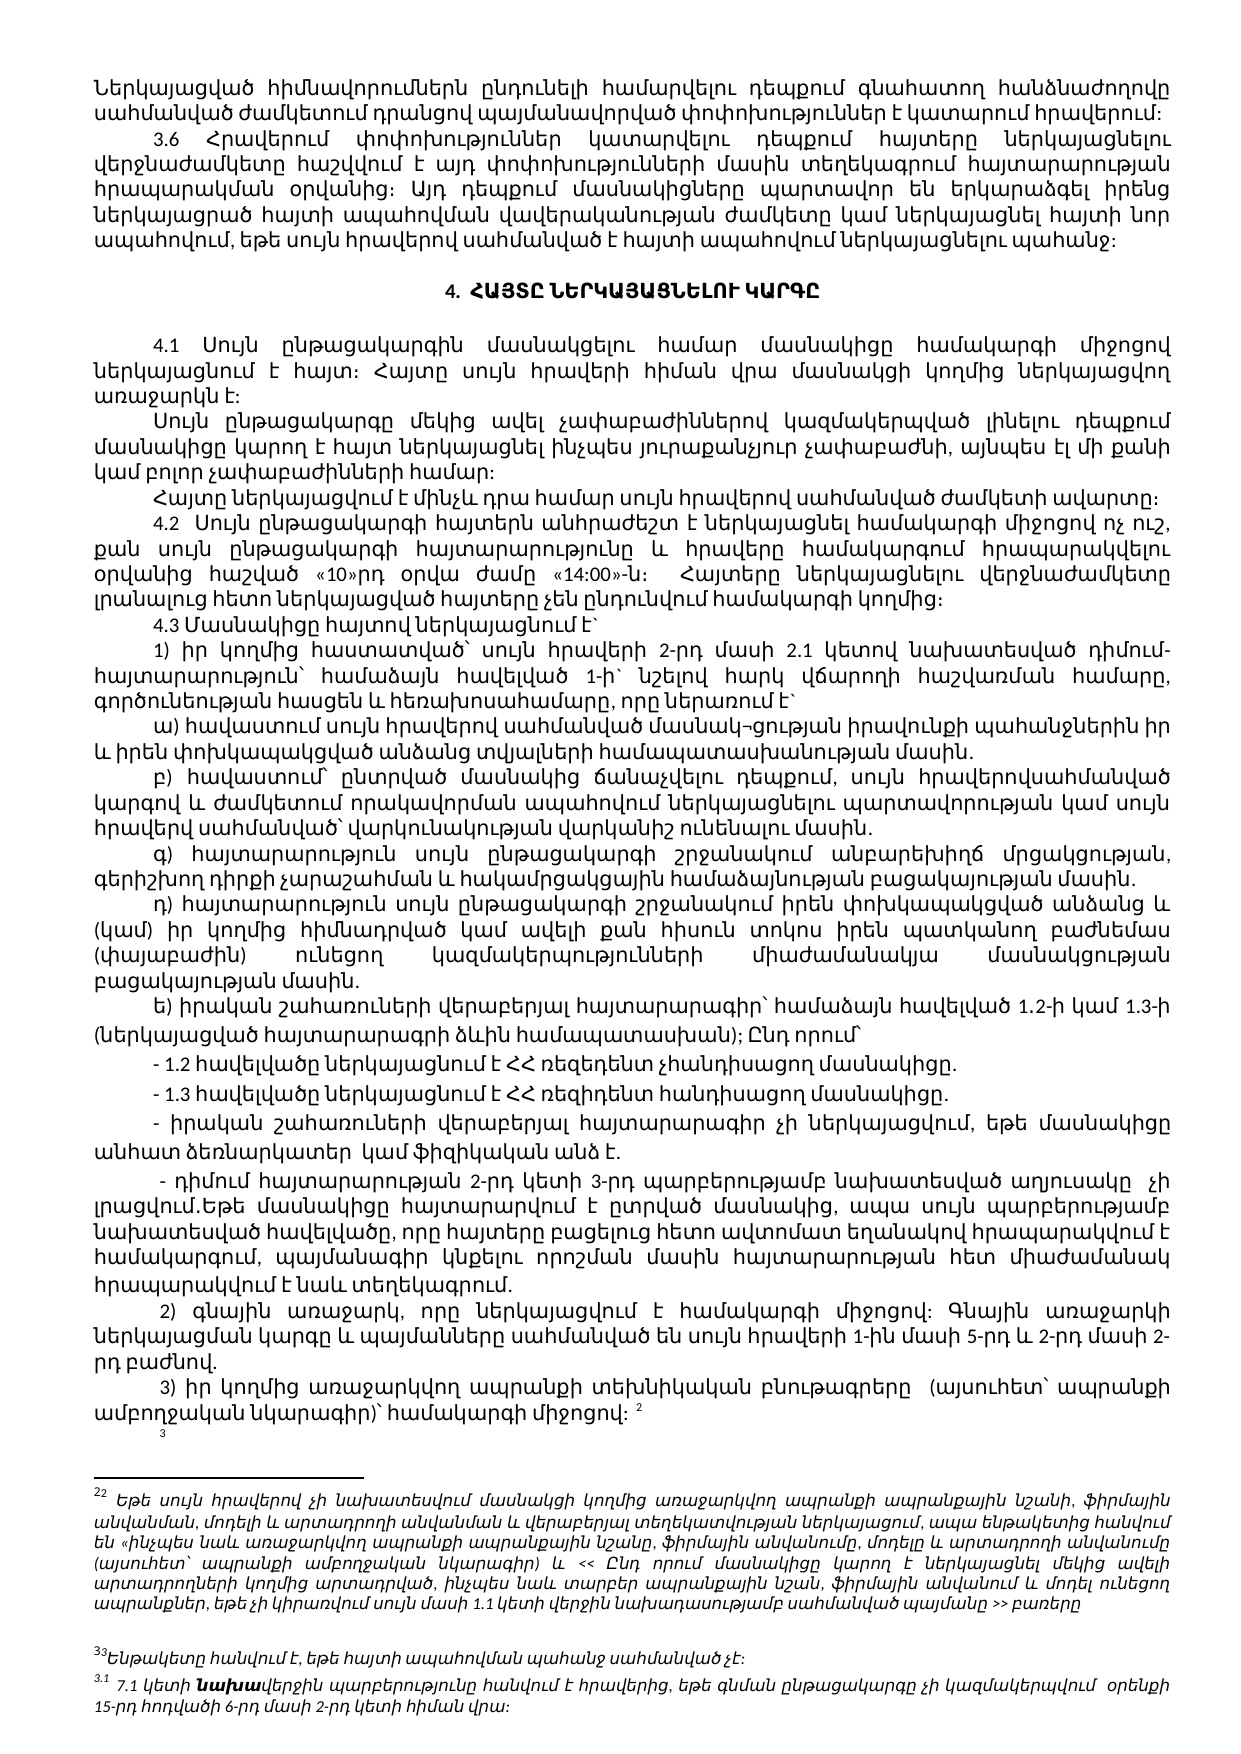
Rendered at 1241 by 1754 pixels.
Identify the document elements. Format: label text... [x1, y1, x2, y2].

text ա) հավաստում սույն հրավերով սահմանված մասնակ¬ցության իրավունքի պահանջներին իր և իրեն փոխկապակցված անձանց տվյալների համապատասխանության մասին. [94, 714, 1171, 764]
text - դիմում հայտարարության 2-րդ կետի 3-րդ պարբերությամբ նախատեսված աղյուսակը չի լրացվում․Եթե մասնակիցը հայտարարվում է ըտրված մասնակից, ապա սույն պարբերությամբ նախատեսված հավելվածը, որը հայտերը բացելուց հետո ավտոմատ եղանակով հրապարակվում է համակարգում, պայմանագիր կնքելու որոշման մասին հայտարարության հետ միաժամանակ հրապարակվում է նաև տեղեկագրում. [94, 1168, 1171, 1298]
text բ) հավաստում՝ ընտրված մասնակից ճանաչվելու դեպքում, սույն հրավերովսահմանված կարգով և ժամկետում որակավորման ապահովում ներկայացնելու պարտավորության կամ սույն հրավերվ սահմանված՝ վարկունակության վարկանիշ ունենալու մասին. [94, 764, 1171, 841]
text 3.6 Հրավերում փոփոխություններ կատարվելու դեպքում հայտերը ներկայացնելու վերջնաժամկետը հաշվվում է այդ փոփոխությունների մասին տեղեկագրում հայտարարության հրապարակման օրվանից։ Այդ դեպքում մասնակիցները պարտավոր են երկարաձգել իրենց ներկայացրած հայտի ապահովման վավերականության ժամկետը կամ ներկայացնել հայտի նոր ապահովում, եթե սույն հրավերով սահմանված է հայտի ապահովում ներկայացնելու պահանջ: [94, 126, 1171, 253]
text Հայտը ներկայացվում է մինչև դրա համար սույն հրավերով սահմանված ժամկետի ավարտը։ [94, 485, 1171, 510]
text - 1.3 հավելվածը ներկայացնում է ՀՀ ռեզիդենտ հանդիսացող մասնակիցը. [94, 1081, 1171, 1106]
text 1) իր կողմից հաստատված՝ սույն հրավերի 2-րդ մասի 2.1 կետով նախատեսված դիմում-հայտարարություն՝ համաձայն հավելված 1-ի` նշելով հարկ վճարողի հաշվառման համարը, գործունեության հասցեն և հեռախոսահամարը, որը ներառում է` [94, 637, 1171, 714]
text 4.2 Սույն ընթացակարգի հայտերն անհրաժեշտ է ներկայացնել համակարգի միջոցով ոչ ուշ, քան սույն ընթացակարգի հայտարարությունը և հրավերը համակարգում հրապարակվելու օրվանից հաշված «10»րդ օրվա ժամը «14:00»-ն։ Հայտերը ներկայացնելու վերջնաժամկետը լրանալուց հետո ներկայացված հայտերը չեն ընդունվում համակարգի կողմից։ [94, 510, 1171, 612]
text - իրական շահառուների վերաբերյալ հայտարարագիր չի ներկայացվում, եթե մասնակիցը անհատ ձեռնարկատեր կամ ֆիզիկական անձ է. [94, 1110, 1171, 1164]
text 3 [94, 1425, 1171, 1451]
text Սույն ընթացակարգը մեկից ավել չափաբաժիններով կազմակերպված լինելու դեպքում մասնակիցը կարող է հայտ ներկայացնել ինչպես յուրաքանչյուր չափաբաժնի, այնպես էլ մի քանի կամ բոլոր չափաբաժինների համար: [94, 409, 1171, 485]
text 4.3 Մասնակիցը հայտով ներկայացնում է` [94, 612, 1171, 637]
text 3) իր կողմից առաջարկվող ապրանքի տեխնիկական բնութագրերը (այսուհետ՝ ապրանքի ամբողջական նկարագիր)՝ համակարգի միջոցով: 2 [94, 1374, 1171, 1425]
text - 1.2 հավելվածը ներկայացնում է ՀՀ ռեզեդենտ չհանդիսացող մասնակիցը. [94, 1052, 1171, 1077]
text 4.1 Սույն ընթացակարգին մասնակցելու համար մասնակիցը համակարգի միջոցով ներկայացնում է հայտ։ Հայտը սույն հրավերի հիման վրա մասնակցի կողմից ներկայացվող առաջարկն է: [94, 332, 1171, 409]
text գ) հայտարարություն սույն ընթացակարգի շրջանակում անբարեխիղճ մրցակցության, գերիշխող դիրքի չարաշահման և հակամրցակցային համաձայնության բացակայության մասին. [94, 841, 1171, 892]
text 2) գնային առաջարկ, որը ներկայացվում է համակարգի միջոցով: Գնային առաջարկի ներկայացման կարգը և պայմանները սահմանված են սույն հրավերի 1-ին մասի 5-րդ և 2-րդ մասի 2-րդ բաժնով. [94, 1298, 1171, 1374]
text ե) իրական շահառուների վերաբերյալ հայտարարագիր՝ համաձայն հավելված 1․2-ի կամ 1.3-ի (ներկայացված հայտարարագրի ձևին համապատասխան); Ընդ որում՝ [94, 993, 1171, 1048]
text դ) հայտարարություն սույն ընթացակարգի շրջանակում իրեն փոխկապակցված անձանց և (կամ) իր կողմից հիմնադրված կամ ավելի քան հիսուն տոկոս իրեն պատկանող բաժնեմաս (փայաբաժին) ունեցող կազմակերպությունների միաժամանակյա մասնակցության բացակայության մասին. [94, 892, 1171, 993]
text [94, 75, 1171, 126]
text 4. ՀԱՅՏԸ ՆԵՐԿԱՅԱՑՆԵԼՈՒ ԿԱՐԳԸ [94, 278, 1171, 304]
